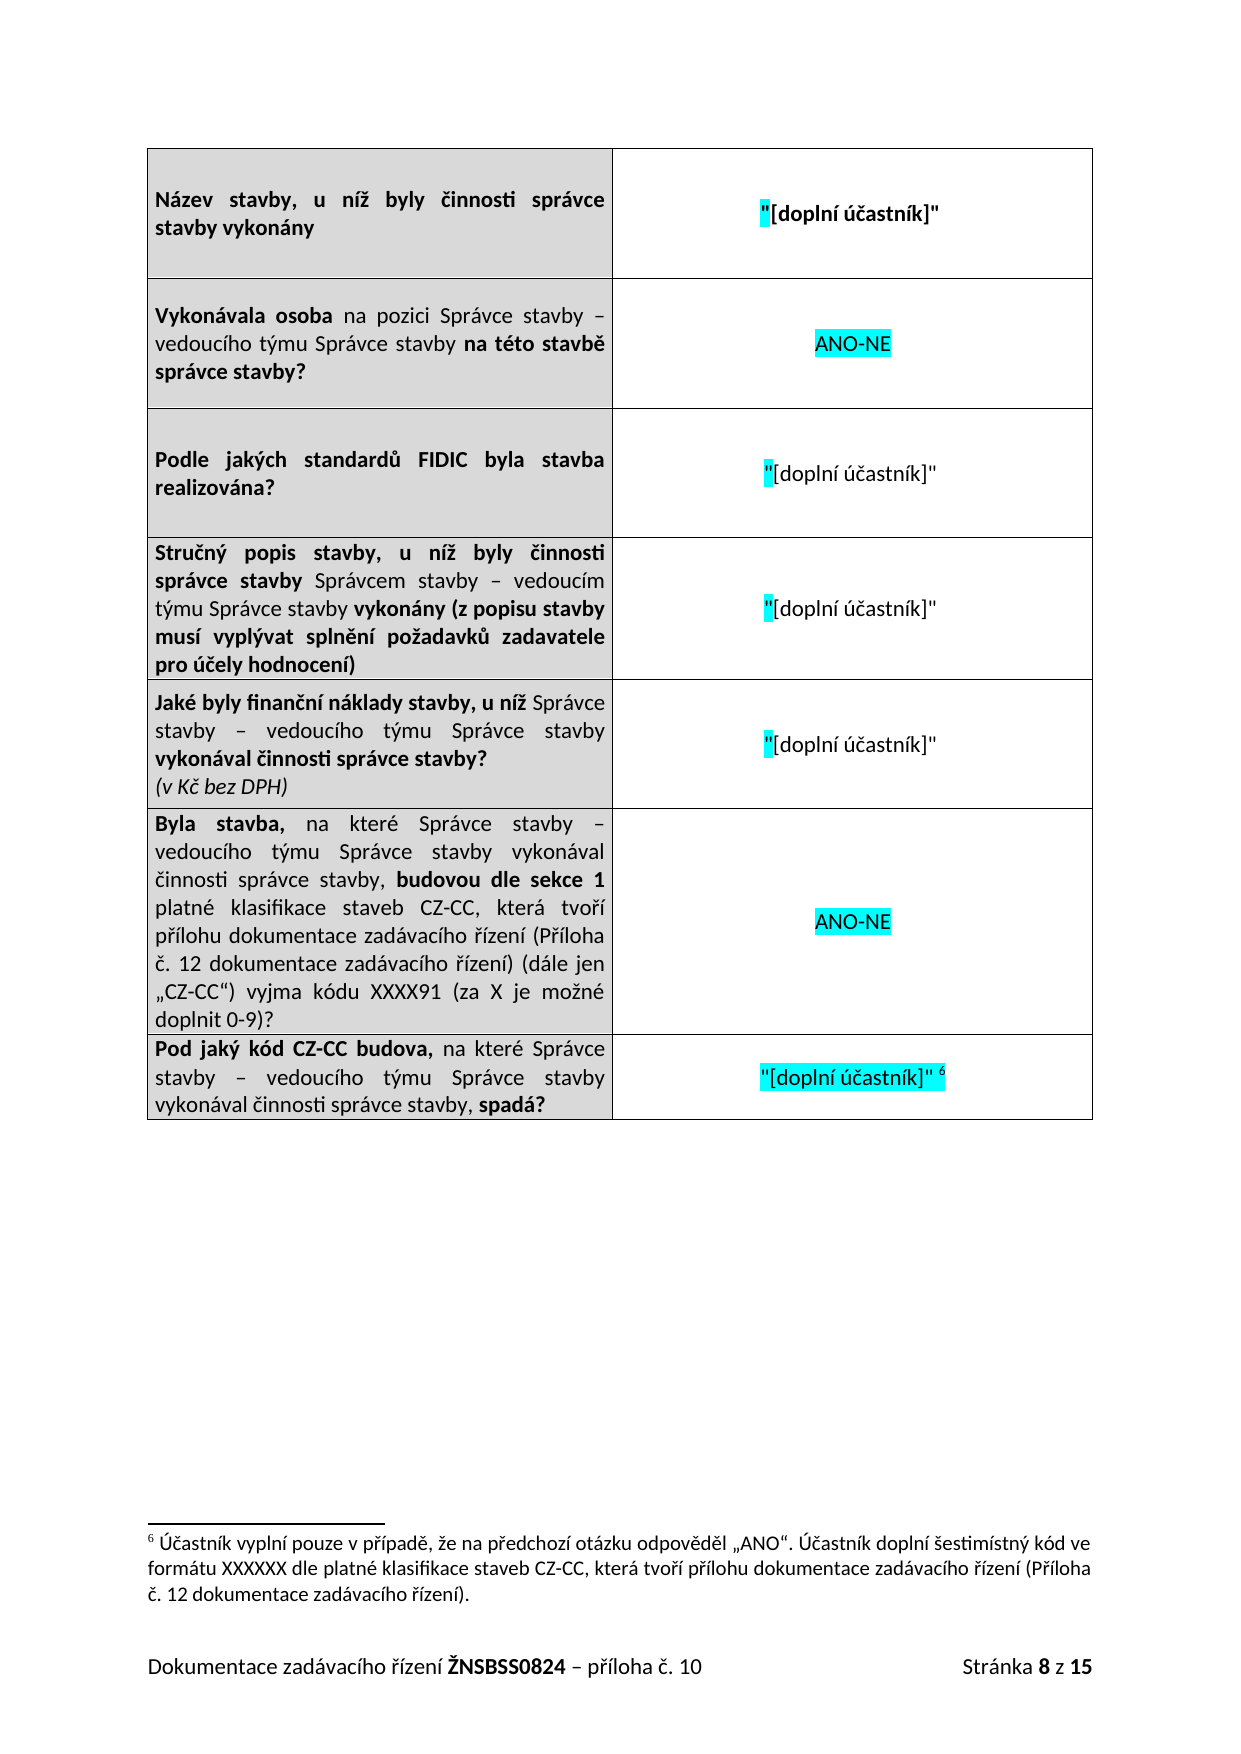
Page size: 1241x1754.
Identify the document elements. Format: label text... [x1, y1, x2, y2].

table_cell Vykonávala osoba na pozici Správce stavby – vedoucího týmu Správce stavby na této stavbě správce stavby? [148, 279, 612, 407]
table_cell [613, 409, 1092, 537]
table_cell [613, 538, 1092, 678]
table_cell Byla stavba, na které Správce stavby – vedoucího týmu Správce stavby vykonával činnosti správce stavby, budovou dle sekce 1 platné klasifikace staveb CZ-CC, která tvoří přílohu dokumentace zadávacího řízení (Příloha č. 12 dokumentace zadávacího řízení) (dále jen „CZ-CC“) vyjma kódu XXXX91 (za X je možné doplnit 0-9)? [148, 809, 612, 1033]
table_cell Stručný popis stavby, u níž byly činnosti správce stavby Správcem stavby – vedoucím týmu Správce stavby vykonány (z popisu stavby musí vyplývat splnění požadavků zadavatele pro účely hodnocení) [148, 538, 612, 678]
table_cell [613, 680, 1092, 808]
table_cell Název stavby, u níž byly činnosti správce stavby vykonány [148, 149, 612, 277]
table_cell Jaké byly finanční náklady stavby, u níž Správce stavby – vedoucího týmu Správce stavby vykonával činnosti správce stavby? (v Kč bez DPH) [148, 680, 612, 808]
table_cell [613, 1035, 1092, 1119]
table_cell ANO-NE [613, 809, 1092, 1033]
table_cell [613, 149, 1092, 277]
table_cell ANO-NE [613, 279, 1092, 407]
table_cell Podle jakých standardů FIDIC byla stavba realizována? [148, 409, 612, 537]
table_cell Pod jaký kód CZ-CC budova, na které Správce stavby – vedoucího týmu Správce stavby vykonával činnosti správce stavby, spadá? [148, 1035, 612, 1119]
